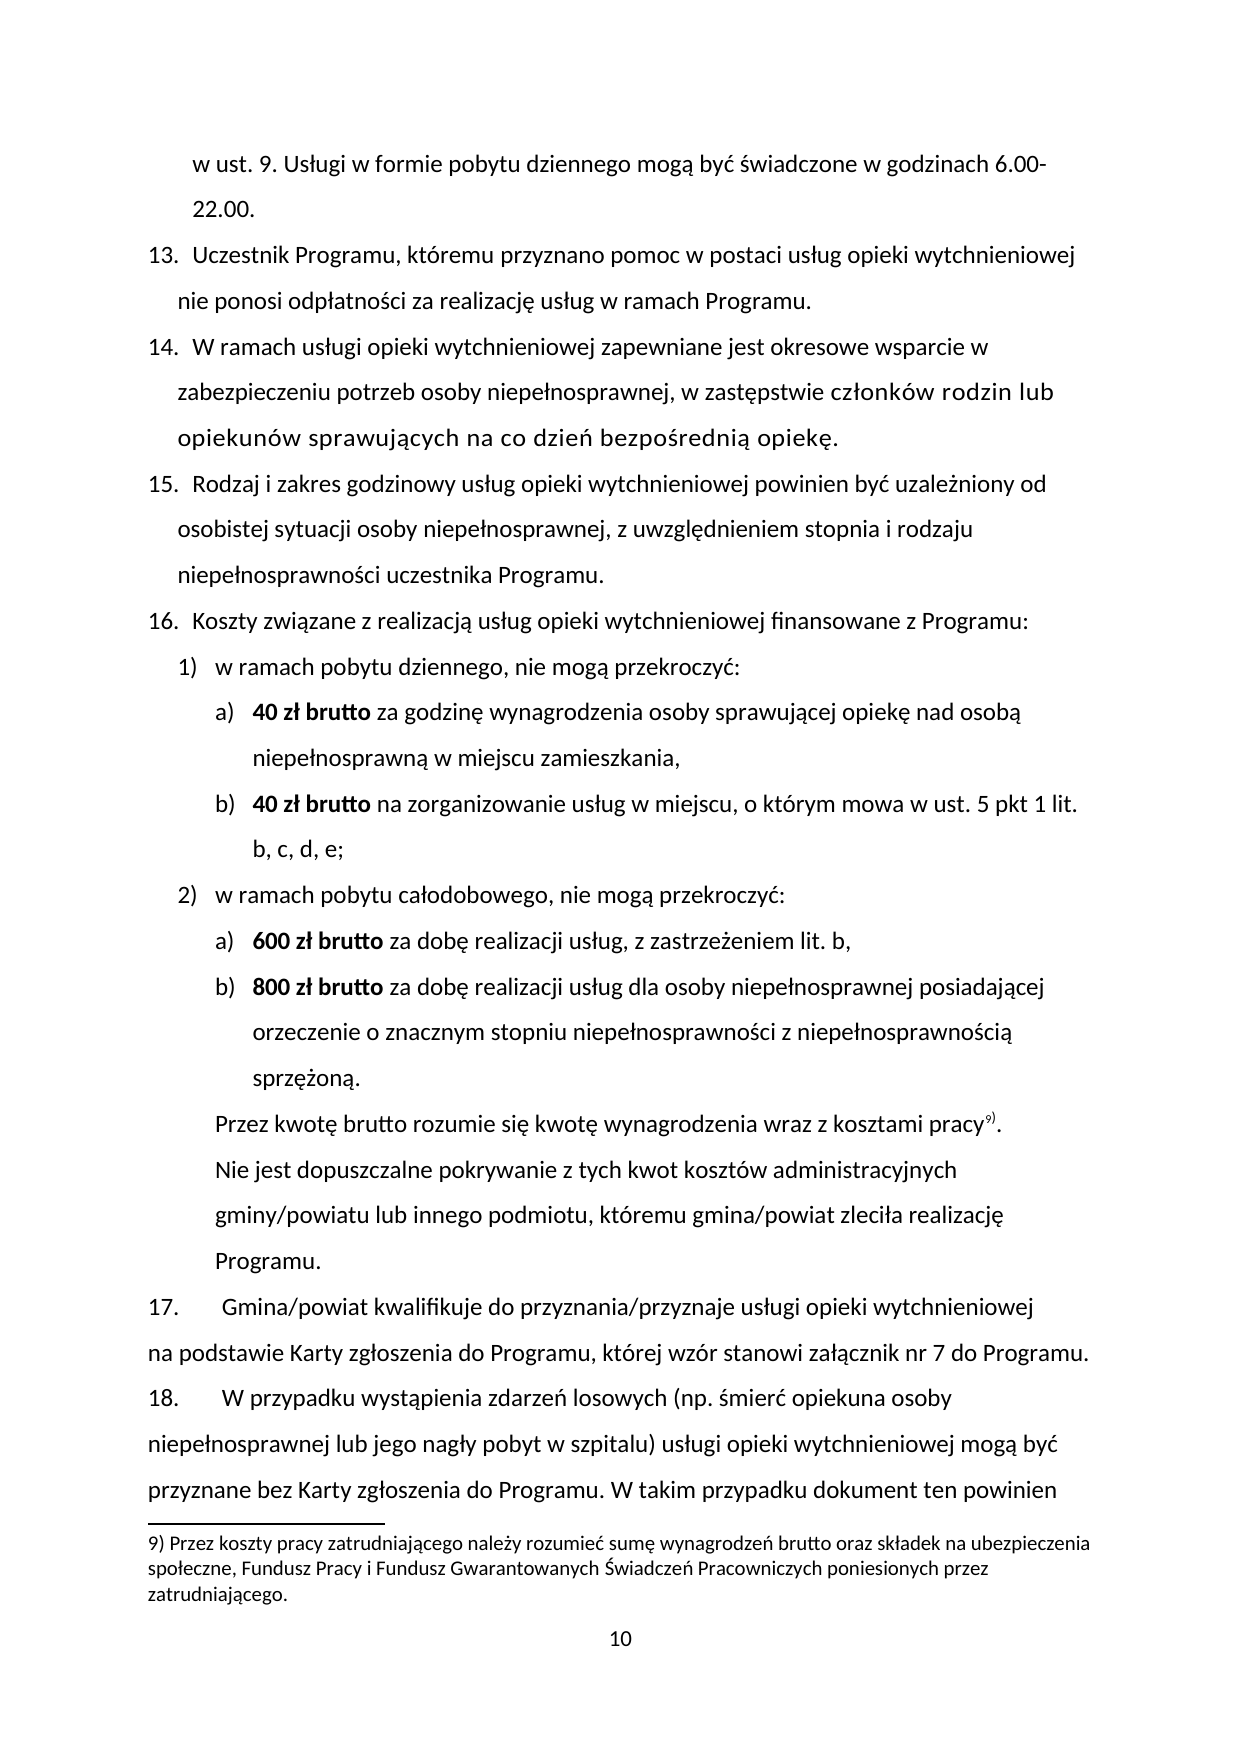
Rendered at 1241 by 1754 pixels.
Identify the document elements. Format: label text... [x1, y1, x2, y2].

list w ramach pobytu całodobowego, nie mogą przekroczyć: [177, 879, 1092, 910]
list 40 zł brutto za godzinę wynagrodzenia osoby sprawującej opiekę nad osobą niepełnosprawną w miejscu zamieszkania, [215, 696, 1092, 773]
list Uczestnik Programu, któremu przyznano pomoc w postaci usług opieki wytchnieniowej nie ponosi odpłatności za realizację usług w ramach Programu. [148, 239, 1092, 315]
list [148, 148, 1092, 224]
list Koszty związane z realizacją usług opieki wytchnieniowej finansowane z Programu: [148, 605, 1092, 636]
list 600 zł brutto za dobę realizacji usług, z zastrzeżeniem lit. b, [215, 925, 1092, 956]
list 800 zł brutto za dobę realizacji usług dla osoby niepełnosprawnej posiadającej orzeczenie o znacznym stopniu niepełnosprawności z niepełnosprawnością sprzężoną. [215, 971, 1092, 1093]
text Nie jest dopuszczalne pokrywanie z tych kwot kosztów administracyjnych gminy/powiatu lub innego podmiotu, któremu gmina/powiat zleciła realizację Programu. [215, 1154, 1092, 1276]
text Przez kwotę brutto rozumie się kwotę wynagrodzenia wraz z kosztami pracy). [215, 1108, 1092, 1138]
list Gmina/powiat kwalifikuje do przyznania/przyznaje usługi opieki wytchnieniowej na podstawie Karty zgłoszenia do Programu, której wzór stanowi załącznik nr 7 do Programu. [148, 1291, 1092, 1367]
list W ramach usługi opieki wytchnieniowej zapewniane jest okresowe wsparcie w zabezpieczeniu potrzeb osoby niepełnosprawnej, w zastępstwie członków rodzin lub opiekunów sprawujących na co dzień bezpośrednią opiekę. [148, 331, 1092, 453]
list 40 zł brutto na zorganizowanie usług w miejscu, o którym mowa w ust. 5 pkt 1 lit. b, c, d, e; [215, 788, 1092, 864]
list w ramach pobytu dziennego, nie mogą przekroczyć: [177, 651, 1092, 681]
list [148, 1382, 1092, 1504]
list Rodzaj i zakres godzinowy usług opieki wytchnieniowej powinien być uzależniony od osobistej sytuacji osoby niepełnosprawnej, z uwzględnieniem stopnia i rodzaju niepełnosprawności uczestnika Programu. [148, 468, 1092, 590]
